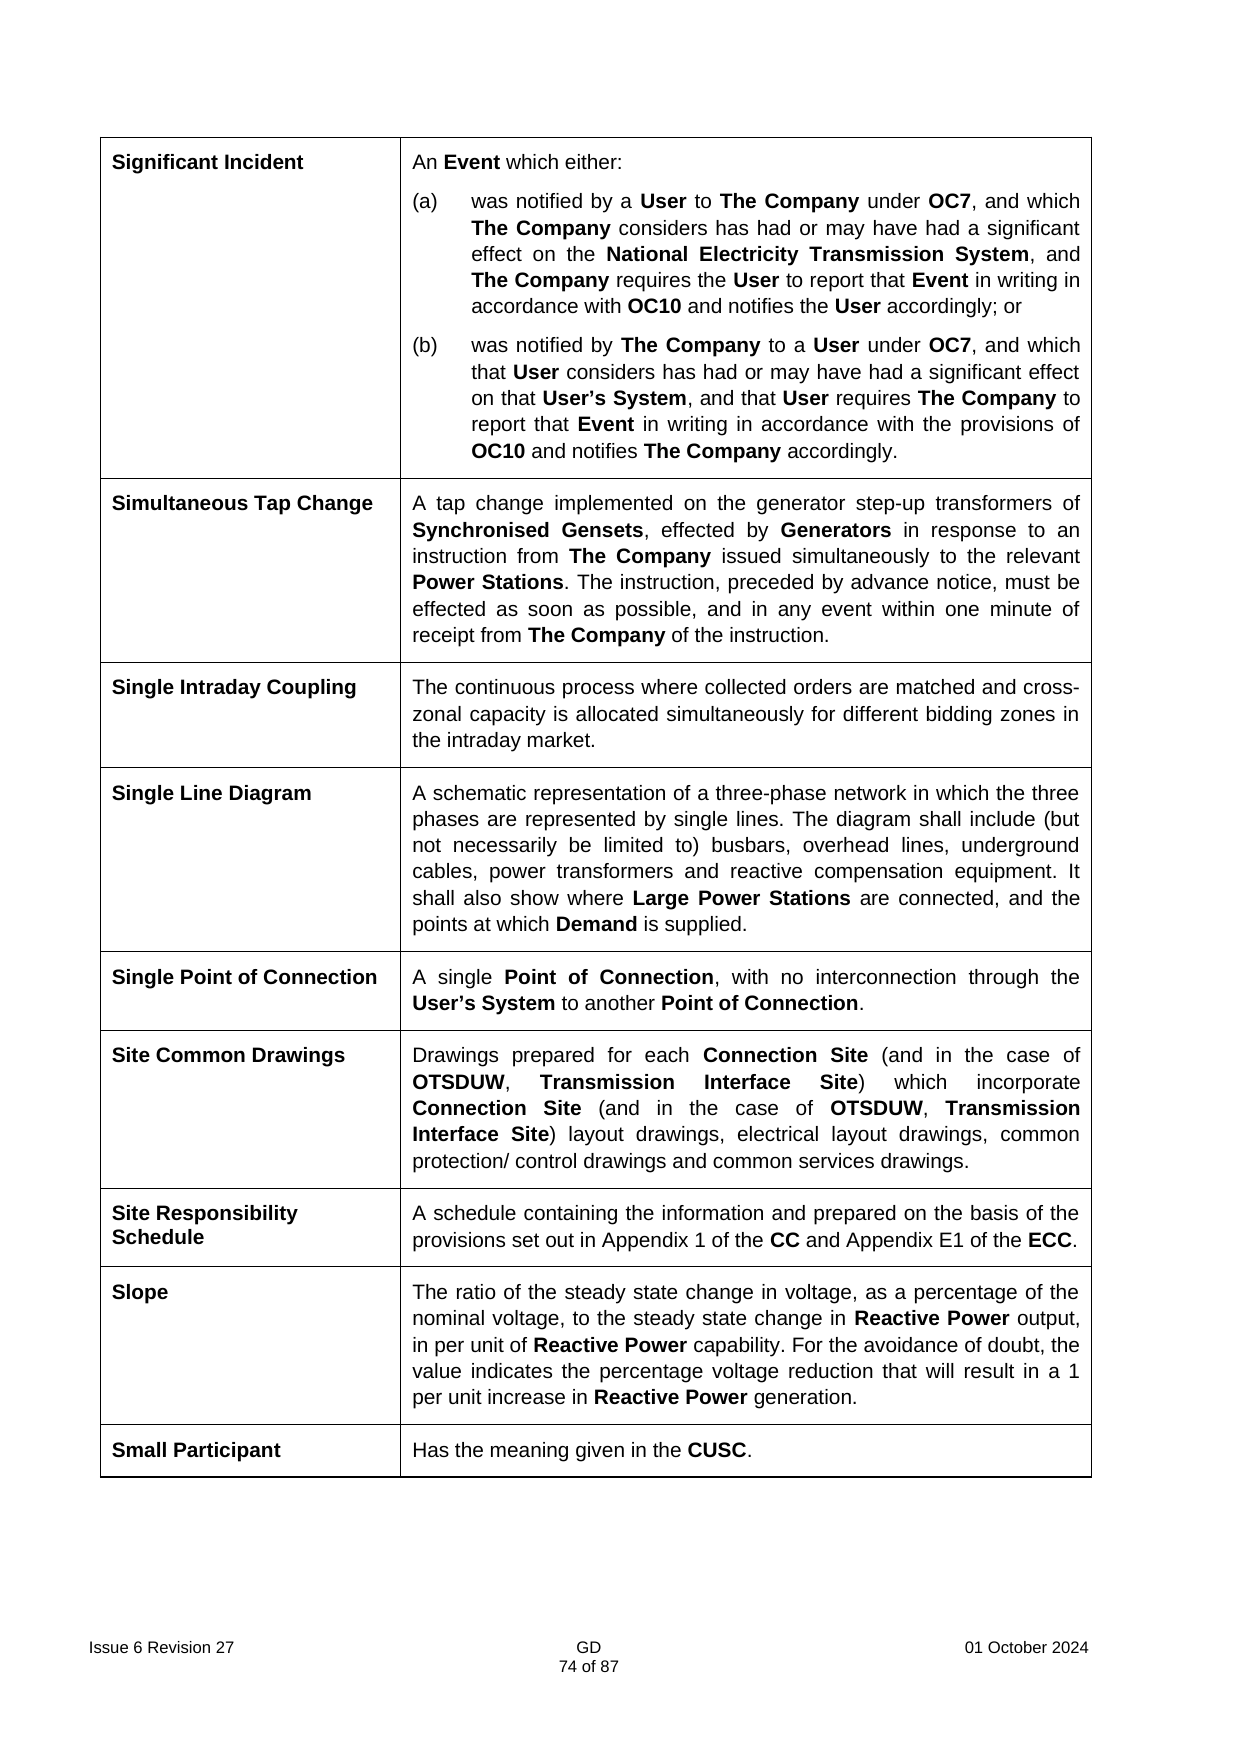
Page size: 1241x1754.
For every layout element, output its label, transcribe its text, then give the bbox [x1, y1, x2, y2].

table_cell A tap change implemented on the generator step-up transformers of Synchronised Gensets, effected by Generators in response to an instruction from The Company issued simultaneously to the relevant Power Stations. The instruction, preceded by advance notice, must be effected as soon as possible, and in any event within one minute of receipt from The Company of the instruction. [401, 479, 1091, 662]
table_cell Drawings prepared for each Connection Site (and in the case of OTSDUW, Transmission Interface Site) which incorporate Connection Site (and in the case of OTSDUW, Transmission Interface Site) layout drawings, electrical layout drawings, common protection/ control drawings and common services drawings. [401, 1031, 1091, 1187]
table_cell Has the meaning given in the CUSC. [401, 1425, 1091, 1476]
table_cell A schematic representation of a three-phase network in which the three phases are represented by single lines. The diagram shall include (but not necessarily be limited to) busbars, overhead lines, underground cables, power transformers and reactive compensation equipment. It shall also show where Large Power Stations are connected, and the points at which Demand is supplied. [401, 768, 1091, 951]
table_cell An Event which either: (a) was notified by a User to The Company under OC7, and which The Company considers has had or may have had a significant effect on the National Electricity Transmission System, and The Company requires the User to report that Event in writing in accordance with OC10 and notifies the User accordingly; or (b) was notified by The Company to a User under OC7, and which that User considers has had or may have had a significant effect on that User’s System, and that User requires The Company to report that Event in writing in accordance with the provisions of OC10 and notifies The Company accordingly. [401, 138, 1091, 477]
table_cell Slope [101, 1267, 400, 1424]
table_cell A schedule containing the information and prepared on the basis of the provisions set out in Appendix 1 of the CC and Appendix E1 of the ECC. [401, 1189, 1091, 1266]
table_cell Single Point of Connection [101, 952, 400, 1030]
table_cell Site Common Drawings [101, 1031, 400, 1187]
table_cell Site Responsibility Schedule [101, 1189, 400, 1266]
table_cell Simultaneous Tap Change [101, 479, 400, 662]
table_cell The continuous process where collected orders are matched and cross-zonal capacity is allocated simultaneously for different bidding zones in the intraday market. [401, 663, 1091, 767]
table_cell A single Point of Connection, with no interconnection through the User’s System to another Point of Connection. [401, 952, 1091, 1030]
table_cell Single Line Diagram [101, 768, 400, 951]
table_cell Significant Incident [101, 138, 400, 477]
table_cell Small Participant [101, 1425, 400, 1476]
table_cell Single Intraday Coupling [101, 663, 400, 767]
table_cell The ratio of the steady state change in voltage, as a percentage of the nominal voltage, to the steady state change in Reactive Power output, in per unit of Reactive Power capability. For the avoidance of doubt, the value indicates the percentage voltage reduction that will result in a 1 per unit increase in Reactive Power generation. [401, 1267, 1091, 1424]
